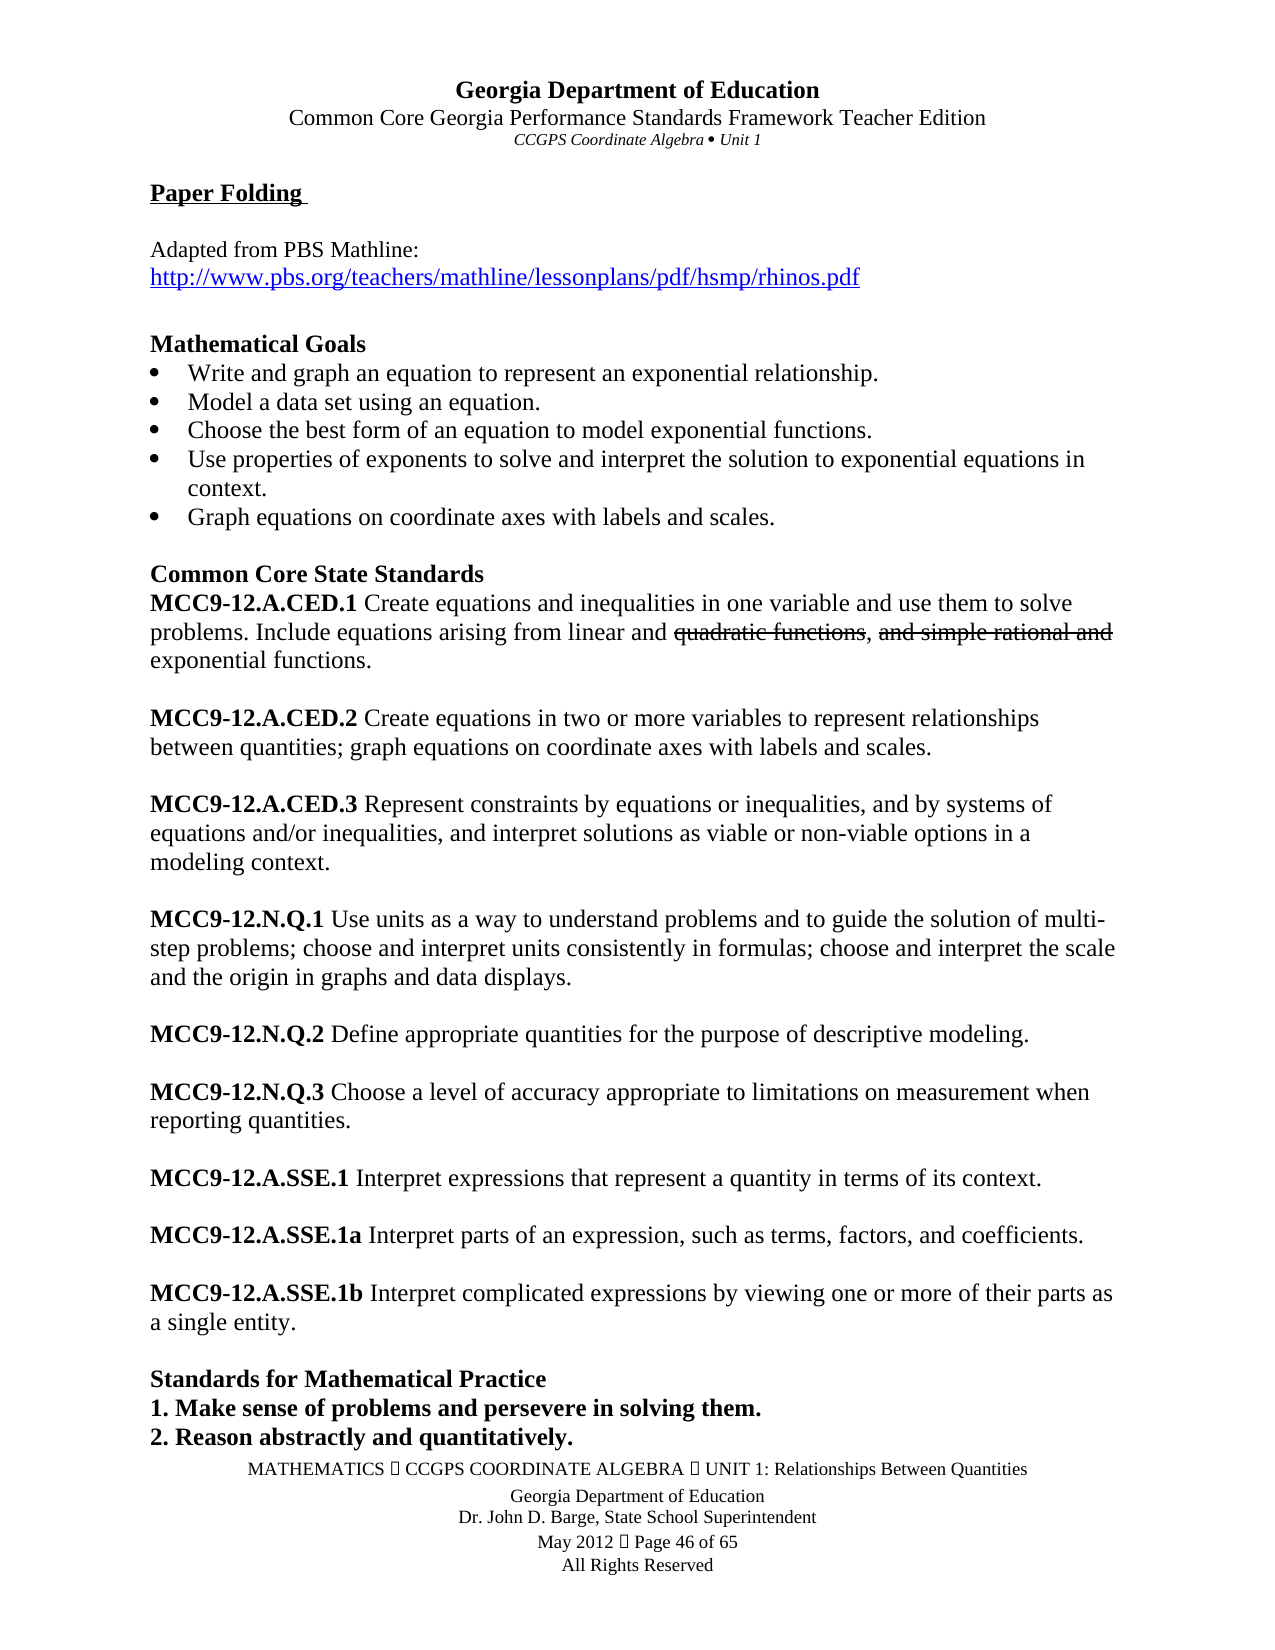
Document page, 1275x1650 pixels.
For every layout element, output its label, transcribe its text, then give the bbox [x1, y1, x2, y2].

text MCC9-12.N.Q.3 Choose a level of accuracy appropriate to limitations on measurement when reporting quantities. [150, 1077, 1125, 1134]
text MCC9-12.N.Q.1 Use units as a way to understand problems and to guide the solution of multi-step problems; choose and interpret units consistently in formulas; choose and interpret the scale and the origin in graphs and data displays. [150, 904, 1125, 990]
list Model a data set using an equation. [150, 387, 1125, 415]
text MCC9-12.A.CED.1 Create equations and inequalities in one variable and use them to solve problems. Include equations arising from linear and quadratic functions, and simple rational and exponential functions. [150, 588, 1125, 674]
text MCC9-12.A.CED.3 Represent constraints by equations or inequalities, and by systems of equations and/or inequalities, and interpret solutions as viable or non-viable options in a modeling context. [150, 789, 1125, 875]
text MCC9-12.A.SSE.1b Interpret complicated expressions by viewing one or more of their parts as a single entity. [150, 1278, 1125, 1335]
text Paper Folding [150, 178, 1125, 207]
text 1. Make sense of problems and persevere in solving them. [150, 1393, 1125, 1422]
list Choose the best form of an equation to model exponential functions. [150, 415, 1125, 444]
list Write and graph an equation to represent an exponential relationship. [150, 358, 1125, 387]
list Graph equations on coordinate axes with labels and scales. [150, 502, 1125, 530]
text MCC9-12.N.Q.2 Define appropriate quantities for the purpose of descriptive modeling. [150, 1019, 1125, 1048]
text MCC9-12.A.SSE.1a Interpret parts of an expression, such as terms, factors, and coefficients. [150, 1220, 1125, 1249]
list Use properties of exponents to solve and interpret the solution to exponential equations in context. [150, 444, 1125, 502]
text Common Core State Standards [150, 559, 1125, 588]
text Standards for Mathematical Practice [150, 1364, 1125, 1393]
text MCC9-12.A.SSE.1 Interpret expressions that represent a quantity in terms of its context. [150, 1163, 1125, 1192]
text MCC9-12.A.CED.2 Create equations in two or more variables to represent relationships between quantities; graph equations on coordinate axes with labels and scales. [150, 703, 1125, 760]
text Mathematical Goals [150, 329, 1125, 358]
text Adapted from PBS Mathline: http://www.pbs.org/teachers/mathline/lessonplans/pdf/hsmp/rhinos.pdf [150, 236, 1125, 291]
text 2. Reason abstractly and quantitatively. [150, 1422, 1125, 1450]
